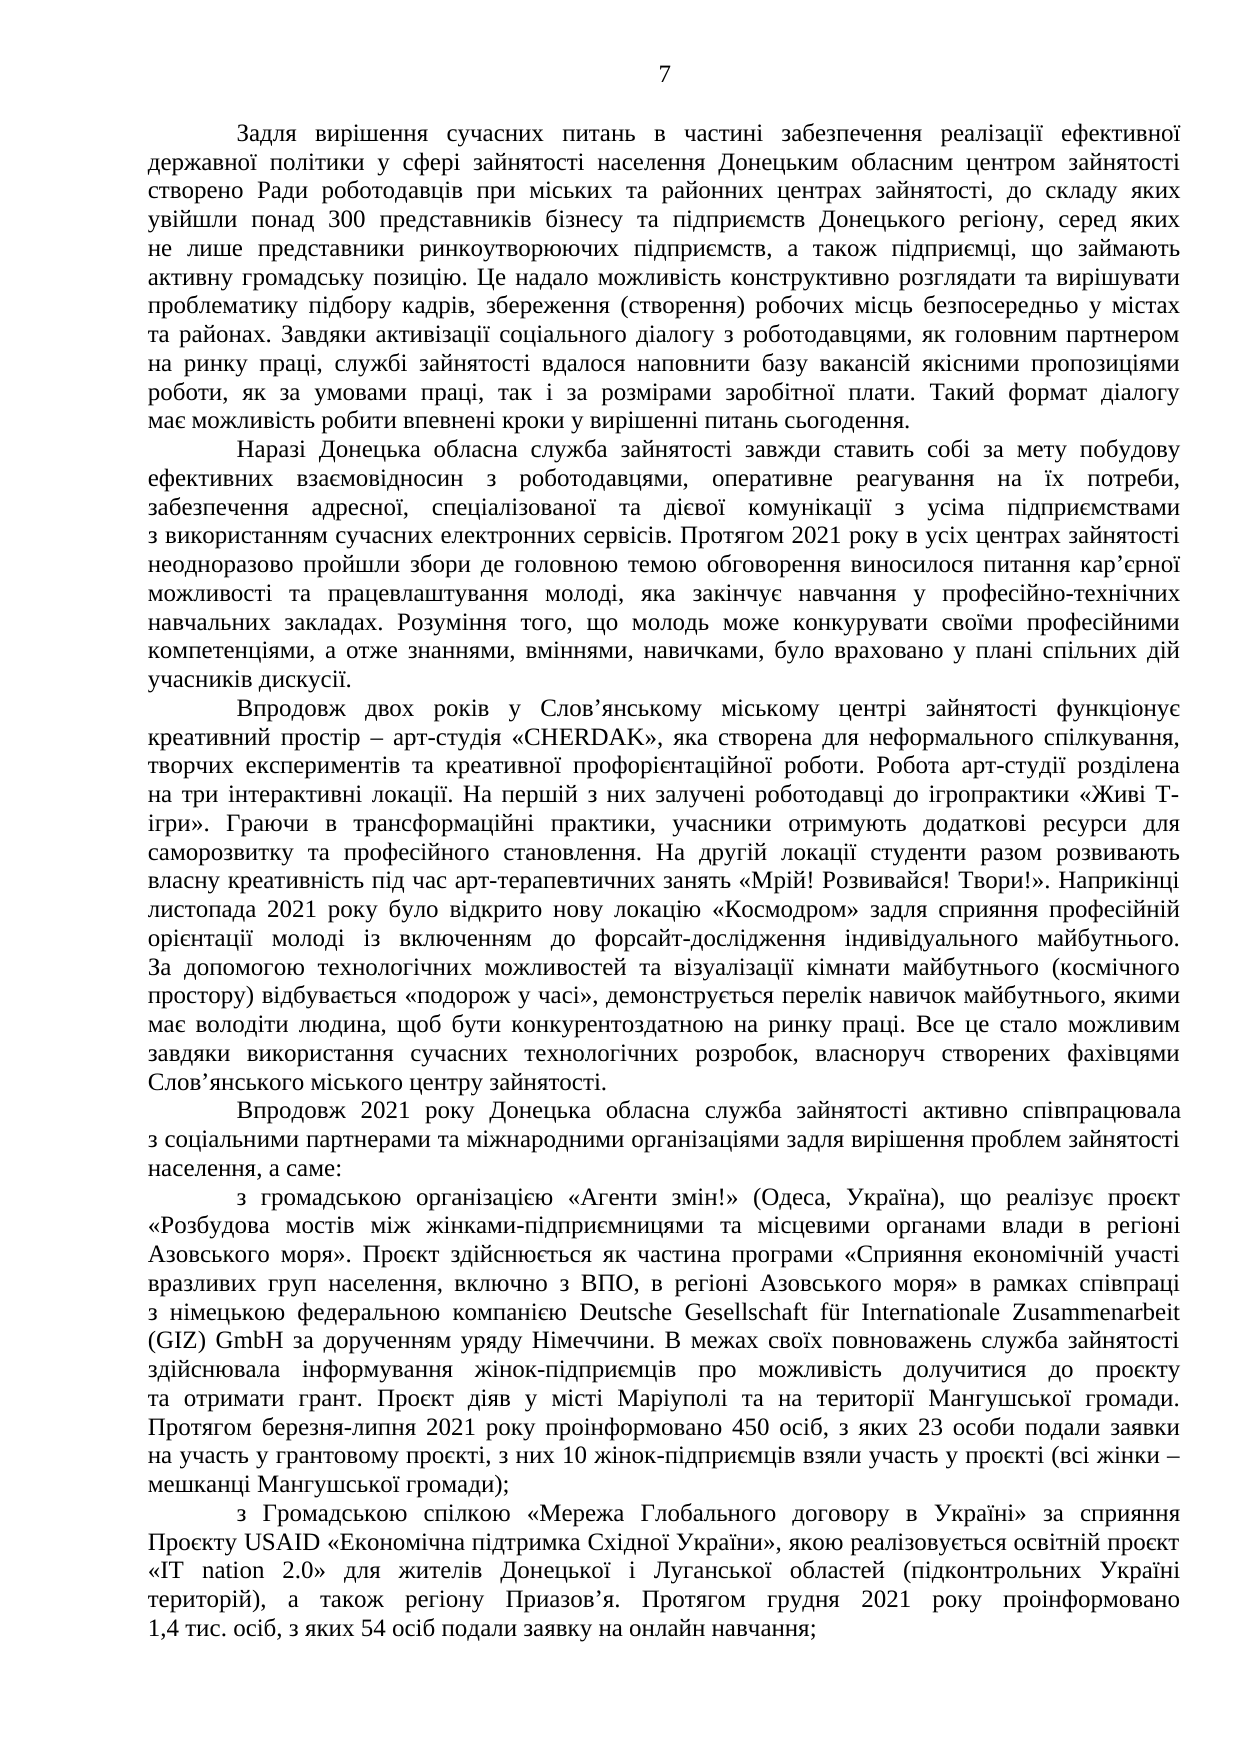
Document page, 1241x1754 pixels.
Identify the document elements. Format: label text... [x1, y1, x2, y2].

text Задля вирішення сучасних питань в частині забезпечення реалізації ефективної державної політики у сфері зайнятості населення Донецьким обласним центром зайнятості створено Ради роботодавців при міських та районних центрах зайнятості, до складу яких увійшли понад 300 представників бізнесу та підприємств Донецького регіону, серед яких не лише представники ринкоутворюючих підприємств, а також підприємці, що займають активну громадську позицію. Це надало можливість конструктивно розглядати та вирішувати проблематику підбору кадрів, збереження (створення) робочих місць безпосередньо у містах та районах. Завдяки активізації соціального діалогу з роботодавцями, як головним партнером на ринку праці, службі зайнятості вдалося наповнити базу вакансій якісними пропозиціями роботи, як за умовами праці, так і за розмірами заробітної плати. Такий формат діалогу має можливість робити впевнені кроки у вирішенні питань сьогодення. [148, 118, 1181, 434]
text Впродовж двох років у Слов’янському міському центрі зайнятості функціонує креативний простір – арт-студія «CHERDAK», яка створена для неформального спілкування, творчих експериментів та креативної профорієнтаційної роботи. Робота арт-студії розділена на три інтерактивні локації. На першій з них залучені роботодавці до ігропрактики «Живі Т-ігри». Граючи в трансформаційні практики, учасники отримують додаткові ресурси для саморозвитку та професійного становлення. На другій локації студенти разом розвивають власну креативність під час арт-терапевтичних занять «Мрій! Розвивайся! Твори!». Наприкінці листопада 2021 року було відкрито нову локацію «Космодром» задля сприяння професійній орієнтації молоді із включенням до форсайт-дослідження індивідуального майбутнього. За допомогою технологічних можливостей та візуалізації кімнати майбутнього (космічного простору) відбувається «подорож у часі», демонструється перелік навичок майбутнього, якими має володіти людина, щоб бути конкурентоздатною на ринку праці. Все це стало можливим завдяки використання сучасних технологічних розробок, власноруч створених фахівцями Слов’янського міського центру зайнятості. [148, 693, 1181, 1096]
text Наразі Донецька обласна служба зайнятості завжди ставить собі за мету побудову ефективних взаємовідносин з роботодавцями, оперативне реагування на їх потреби, забезпечення адресної, спеціалізованої та дієвої комунікації з усіма підприємствами з використанням сучасних електронних сервісів. Протягом 2021 року в усіх центрах зайнятості неодноразово пройшли збори де головною темою обговорення виносилося питання кар’єрної можливості та працевлаштування молоді, яка закінчує навчання у професійно-технічних навчальних закладах. Розуміння того, що молодь може конкурувати своїми професійними компетенціями, а отже знаннями, вміннями, навичками, було враховано у плані спільних дій учасників дискусії. [148, 434, 1181, 693]
text з Громадською спілкою «Мережа Глобального договору в Україні» за сприяння Проєкту USAID «Економічна підтримка Східної України», якою реалізовується освітній проєкт «IT nation 2.0» для жителів Донецької і Луганської областей (підконтрольних Україні територій), а також регіону Приазов’я. Протягом грудня 2021 року проінформовано 1,4 тис. осіб, з яких 54 осіб подали заявку на онлайн навчання; [148, 1498, 1181, 1642]
text з громадською організацією «Агенти змін!» (Одеса, Україна), що реалізує проєкт «Розбудова мостів між жінками-підприємницями та місцевими органами влади в регіоні Азовського моря». Проєкт здійснюється як частина програми «Сприяння економічній участі вразливих груп населення, включно з ВПО, в регіоні Азовського моря» в рамках співпраці з німецькою федеральною компанією Deutsche Gesellschaft für Internationale Zusammenarbeit (GIZ) GmbH за дорученням уряду Німеччини. В межах своїх повноважень служба зайнятості здійснювала інформування жінок-підприємців про можливість долучитися до проєкту та отримати грант. Проєкт діяв у місті Маріуполі та на території Мангушської громади. Протягом березня-липня 2021 року проінформовано 450 осіб, з яких 23 особи подали заявки на участь у грантовому проєкті, з них 10 жінок-підприємців взяли участь у проєкті (всі жінки – мешканці Мангушської громади); [148, 1182, 1181, 1498]
text Впродовж 2021 року Донецька обласна служба зайнятості активно співпрацювала з соціальними партнерами та міжнародними організаціями задля вирішення проблем зайнятості населення, а саме: [148, 1096, 1181, 1182]
